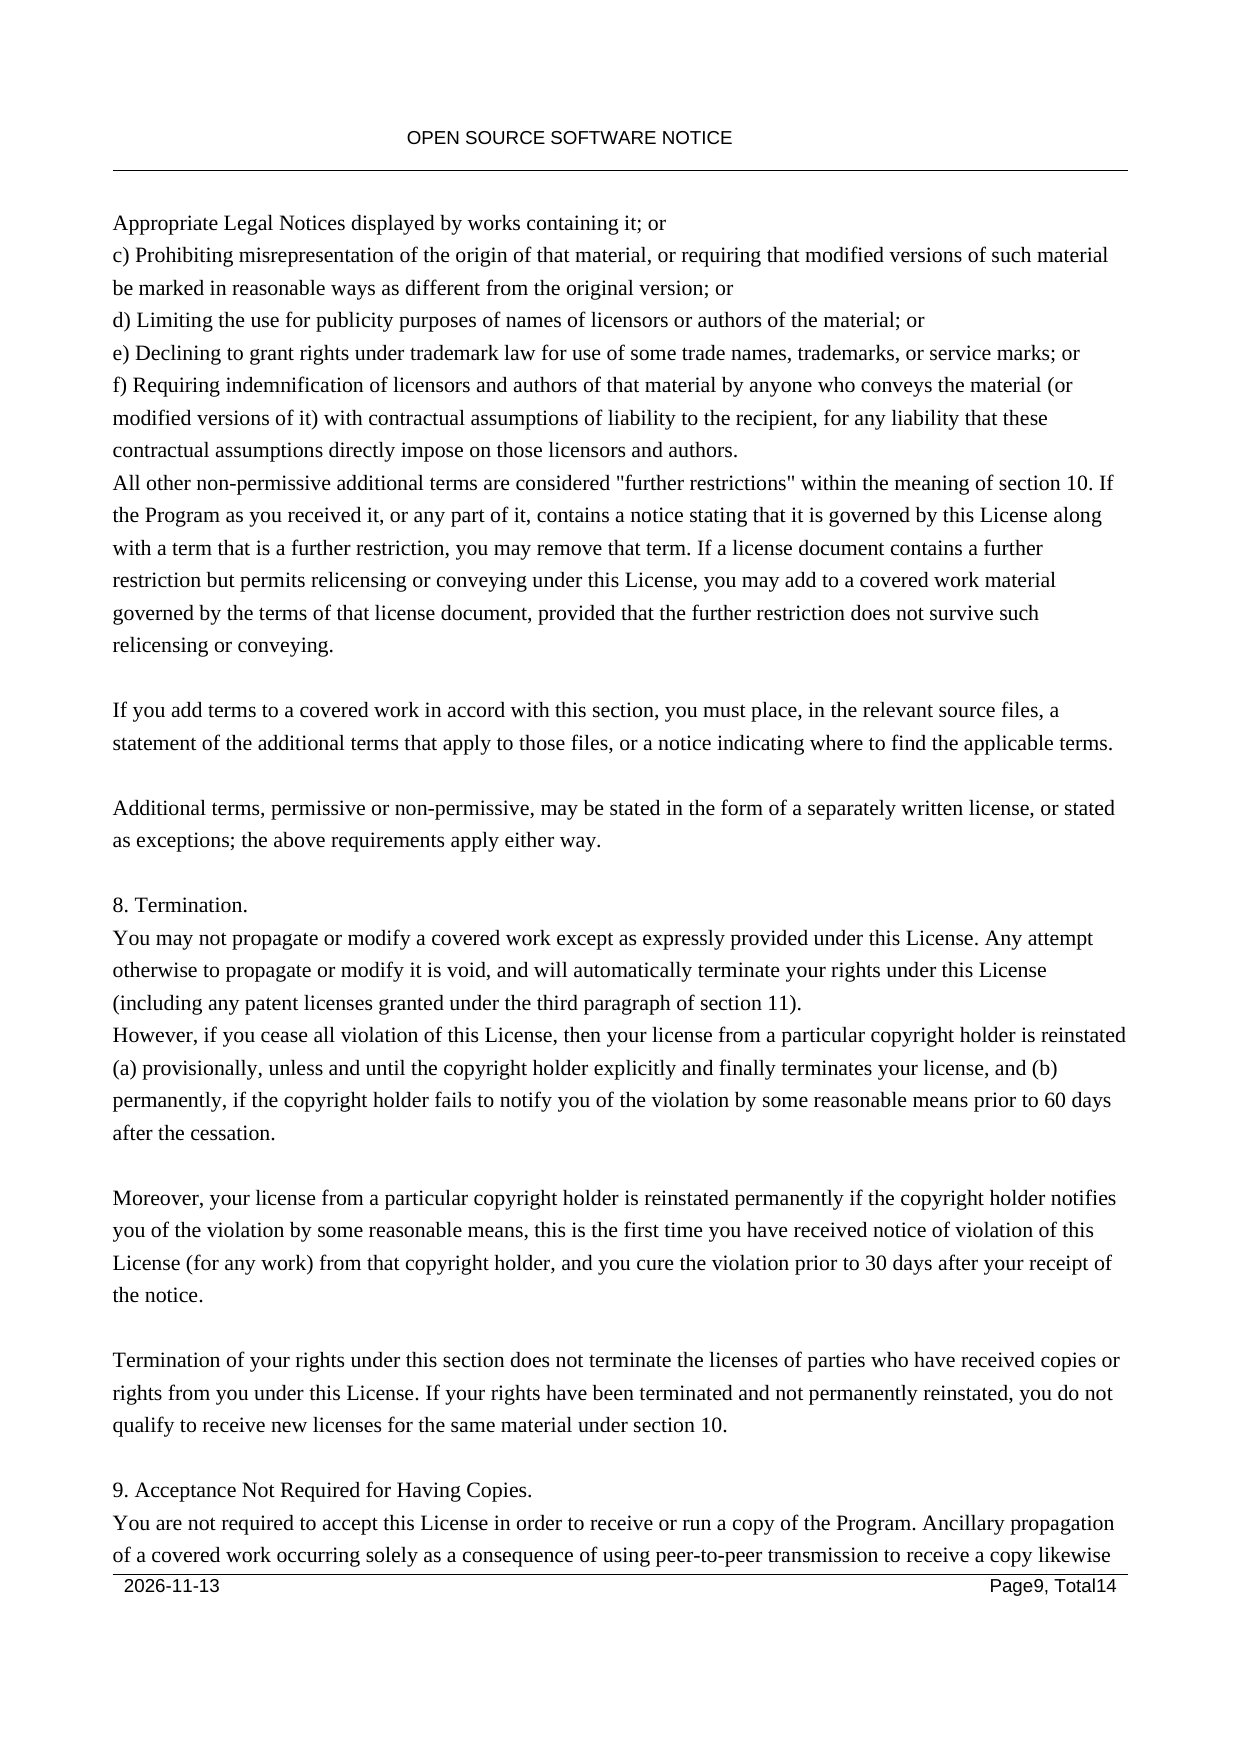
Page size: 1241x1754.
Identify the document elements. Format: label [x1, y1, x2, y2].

text [112, 206, 1128, 1571]
